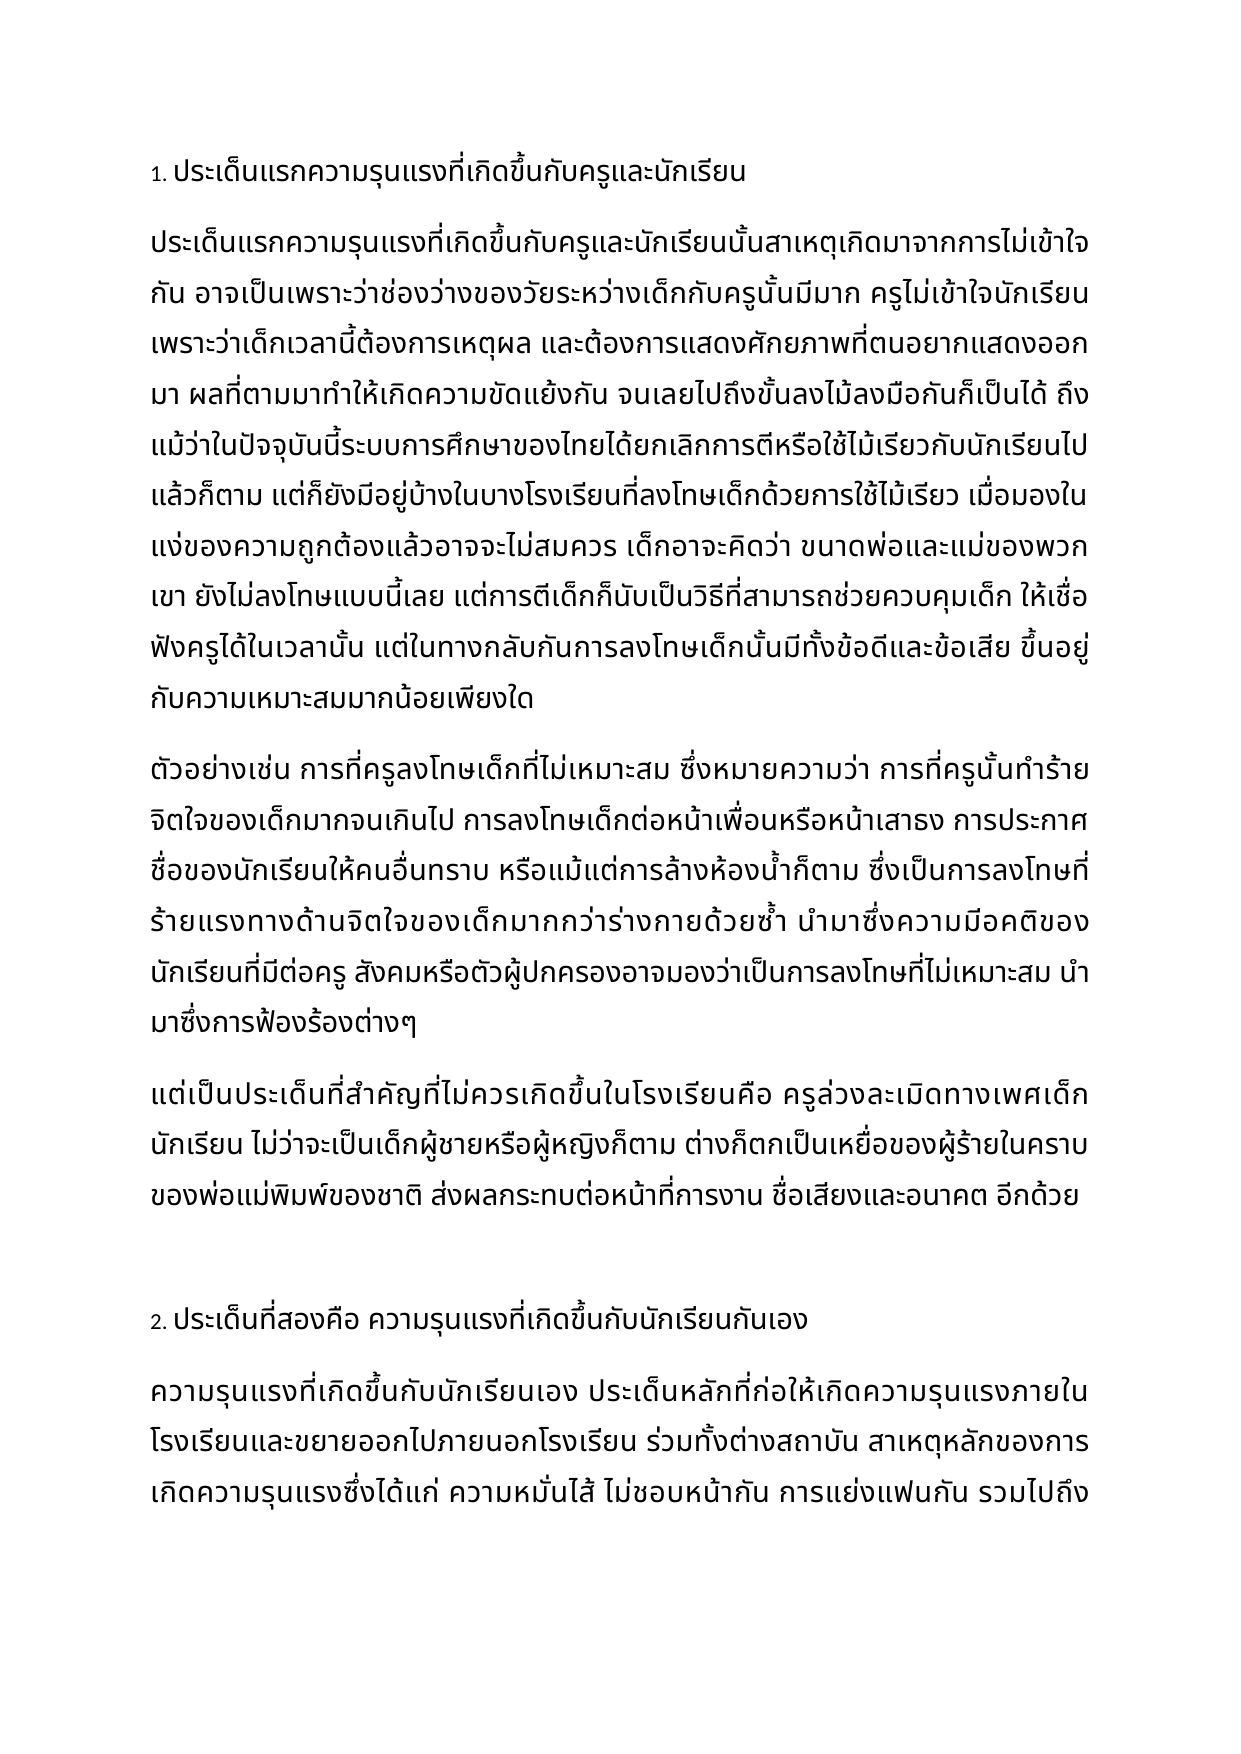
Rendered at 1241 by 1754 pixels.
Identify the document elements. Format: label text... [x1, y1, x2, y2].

text แต่เป็นประเด็นที่สำคัญที่ไม่ควรเกิดขึ้นในโรงเรียนคือ ครูล่วงละเมิดทางเพศเด็กนักเรียน ไม่ว่าจะเป็นเด็กผู้ชายหรือผู้หญิงก็ตาม ต่างก็ตกเป็นเหยื่อของผู้ร้ายในคราบของพ่อแม่พิมพ์ของชาติ ส่งผลกระทบต่อหน้าที่การงาน ชื่อเสียงและอนาคต อีกด้วย [150, 1073, 1090, 1218]
text 1. ประเด็นแรกความรุนแรงที่เกิดขึ้นกับครูและนักเรียน [150, 150, 1090, 194]
text ตัวอย่างเช่น การที่ครูลงโทษเด็กที่ไม่เหมาะสม ซึ่งหมายความว่า การที่ครูนั้นทำร้ายจิตใจของเด็กมากจนเกินไป การลงโทษเด็กต่อหน้าเพื่อนหรือหน้าเสาธง การประกาศชื่อของนักเรียนให้คนอื่นทราบ หรือแม้แต่การล้างห้องน้ำก็ตาม ซึ่งเป็นการลงโทษที่ร้ายแรงทางด้านจิตใจของเด็กมากกว่าร่างกายด้วยซ้ำ นำมาซึ่งความมีอคติของนักเรียนที่มีต่อครู สังคมหรือตัวผู้ปกครองอาจมองว่าเป็นการลงโทษที่ไม่เหมาะสม นำมาซึ่งการฟ้องร้องต่างๆ [150, 748, 1090, 1046]
text ประเด็นแรกความรุนแรงที่เกิดขึ้นกับครูและนักเรียนนั้นสาเหตุเกิดมาจากการไม่เข้าใจกัน อาจเป็นเพราะว่าช่องว่างของวัยระหว่างเด็กกับครูนั้นมีมาก ครูไม่เข้าใจนักเรียน เพราะว่าเด็กเวลานี้ต้องการเหตุผล และต้องการแสดงศักยภาพที่ตนอยากแสดงออกมา ผลที่ตามมาทำให้เกิดความขัดแย้งกัน จนเลยไปถึงขั้นลงไม้ลงมือกันก็เป็นได้ ถึงแม้ว่าในปัจจุบันนี้ระบบการศึกษาของไทยได้ยกเลิกการตีหรือใช้ไม้เรียวกับนักเรียนไปแล้วก็ตาม แต่ก็ยังมีอยู่บ้างในบางโรงเรียนที่ลงโทษเด็กด้วยการใช้ไม้เรียว เมื่อมองในแง่ของความถูกต้องแล้วอาจจะไม่สมควร เด็กอาจะคิดว่า ขนาดพ่อและแม่ของพวกเขา ยังไม่ลงโทษแบบนี้เลย แต่การตีเด็กก็นับเป็นวิธีที่สามารถช่วยควบคุมเด็ก ให้เชื่อฟังครูได้ในเวลานั้น แต่ในทางกลับกันการลงโทษเด็กนั้นมีทั้งข้อดีและข้อเสีย ขึ้นอยู่กับความเหมาะสมมากน้อยเพียงใด [150, 221, 1090, 721]
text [150, 1370, 1090, 1516]
text 2. ประเด็นที่สองคือ ความรุนแรงที่เกิดขึ้นกับนักเรียนกันเอง [150, 1299, 1090, 1343]
